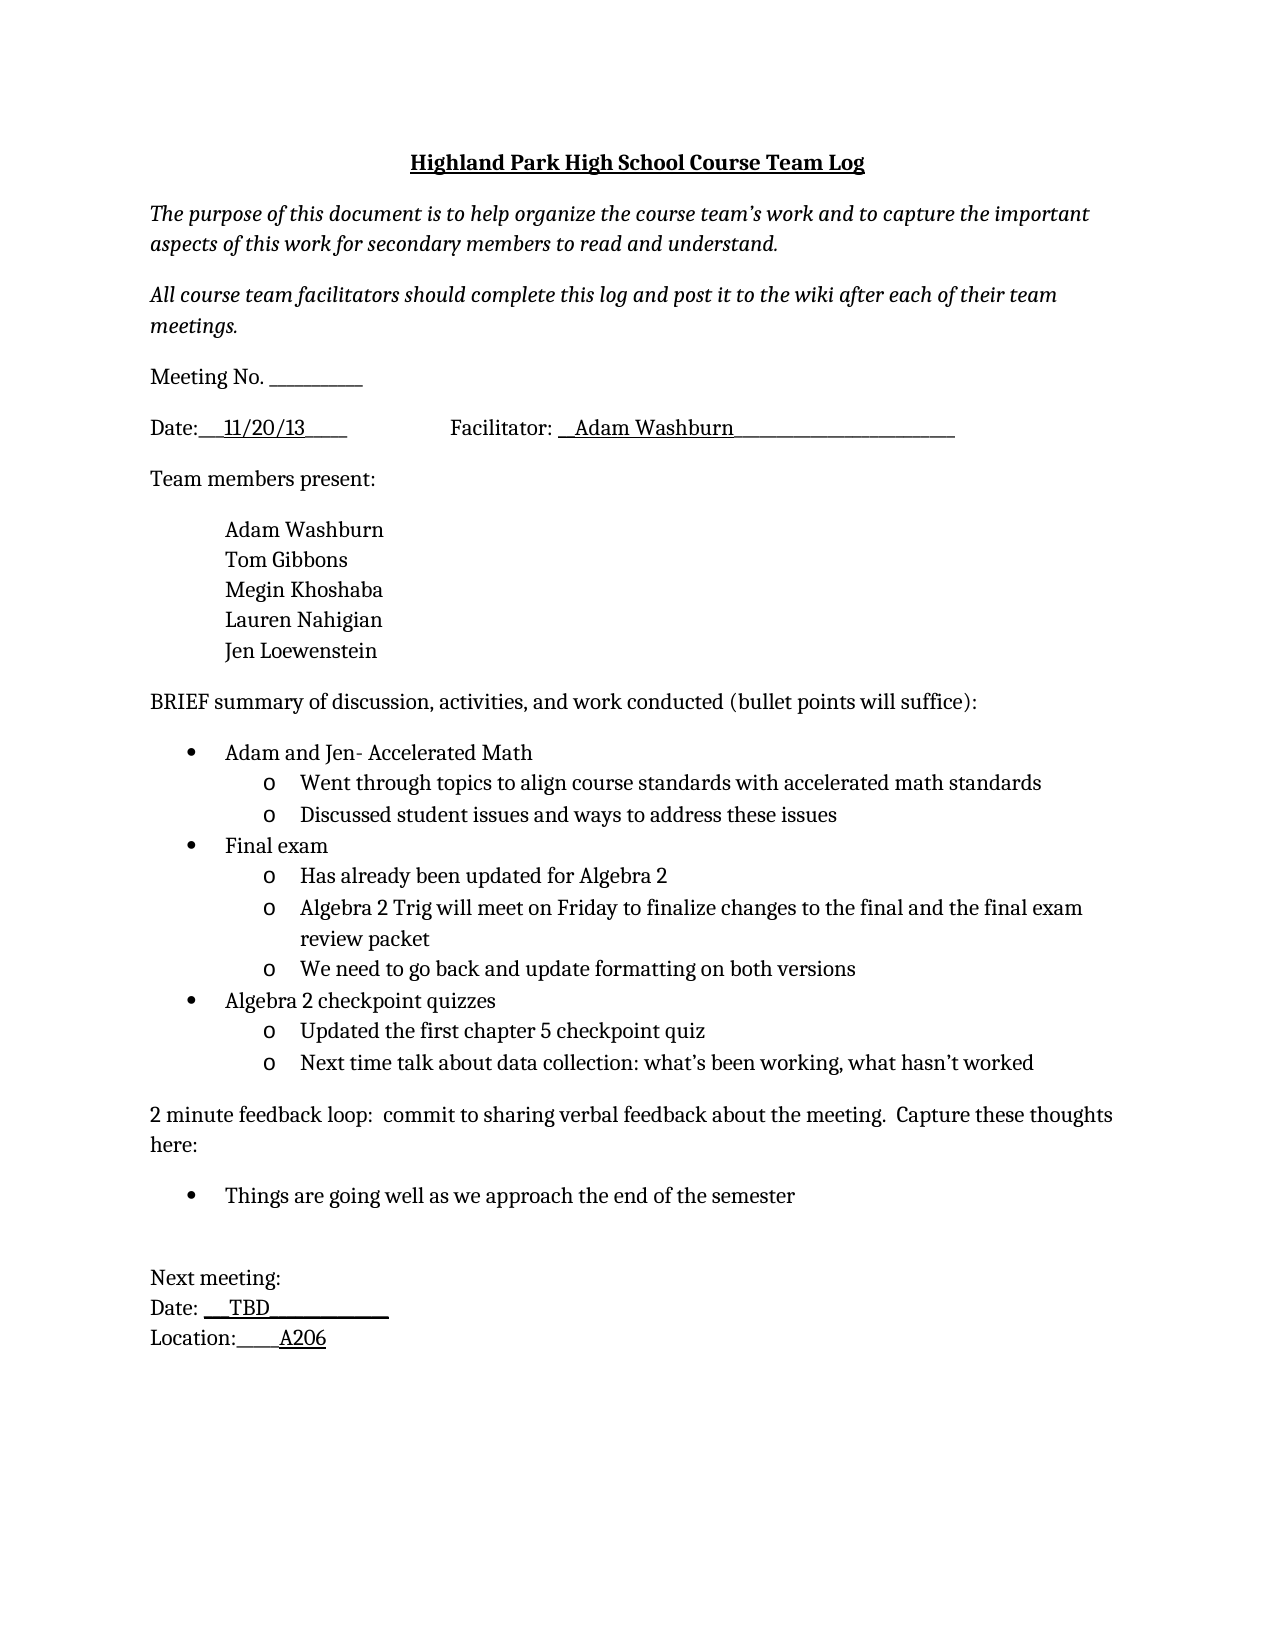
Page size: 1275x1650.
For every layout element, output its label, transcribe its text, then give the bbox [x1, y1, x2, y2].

text All course team facilitators should complete this log and post it to the wiki after each of their team meetings. [150, 282, 1125, 339]
list Algebra 2 Trig will meet on Friday to finalize changes to the final and the final exam review packet [262, 895, 1125, 952]
text Team members present: [150, 466, 1125, 492]
list Final exam [187, 833, 1125, 859]
text BRIEF summary of discussion, activities, and work conducted (bullet points will suffice): [150, 688, 1125, 715]
list Adam and Jen- Accelerated Math [187, 739, 1125, 766]
list Updated the first chapter 5 checkpoint quiz [262, 1018, 1125, 1046]
list Megin Khoshaba [225, 577, 1125, 603]
text Next meeting: Date: ___TBD______________ Location:_____A206 [150, 1264, 1125, 1351]
text 2 minute feedback loop: commit to sharing verbal feedback about the meeting. Capture these thoughts here: [150, 1102, 1125, 1158]
list Next time talk about data collection: what’s been working, what hasn’t worked [262, 1049, 1125, 1077]
list Discussed student issues and ways to address these issues [262, 801, 1125, 829]
text Meeting No. ___________ [150, 363, 1125, 390]
text Highland Park High School Course Team Log [150, 150, 1125, 176]
list Things are going well as we approach the end of the semester [187, 1183, 1125, 1209]
list Lauren Nahigian [225, 607, 1125, 634]
text The purpose of this document is to help organize the course team’s work and to capture the important aspects of this work for secondary members to read and understand. [150, 201, 1125, 258]
text Date:___11/20/13_____ Facilitator: __Adam Washburn__________________________ [150, 414, 1125, 441]
list Algebra 2 checkpoint quizzes [187, 988, 1125, 1014]
list Jen Loewenstein [225, 637, 1125, 664]
list Has already been updated for Algebra 2 [262, 863, 1125, 891]
list We need to go back and update formatting on both versions [262, 956, 1125, 984]
list Went through topics to align course standards with accelerated math standards [262, 770, 1125, 797]
list Adam Washburn Tom Gibbons [225, 517, 1125, 573]
